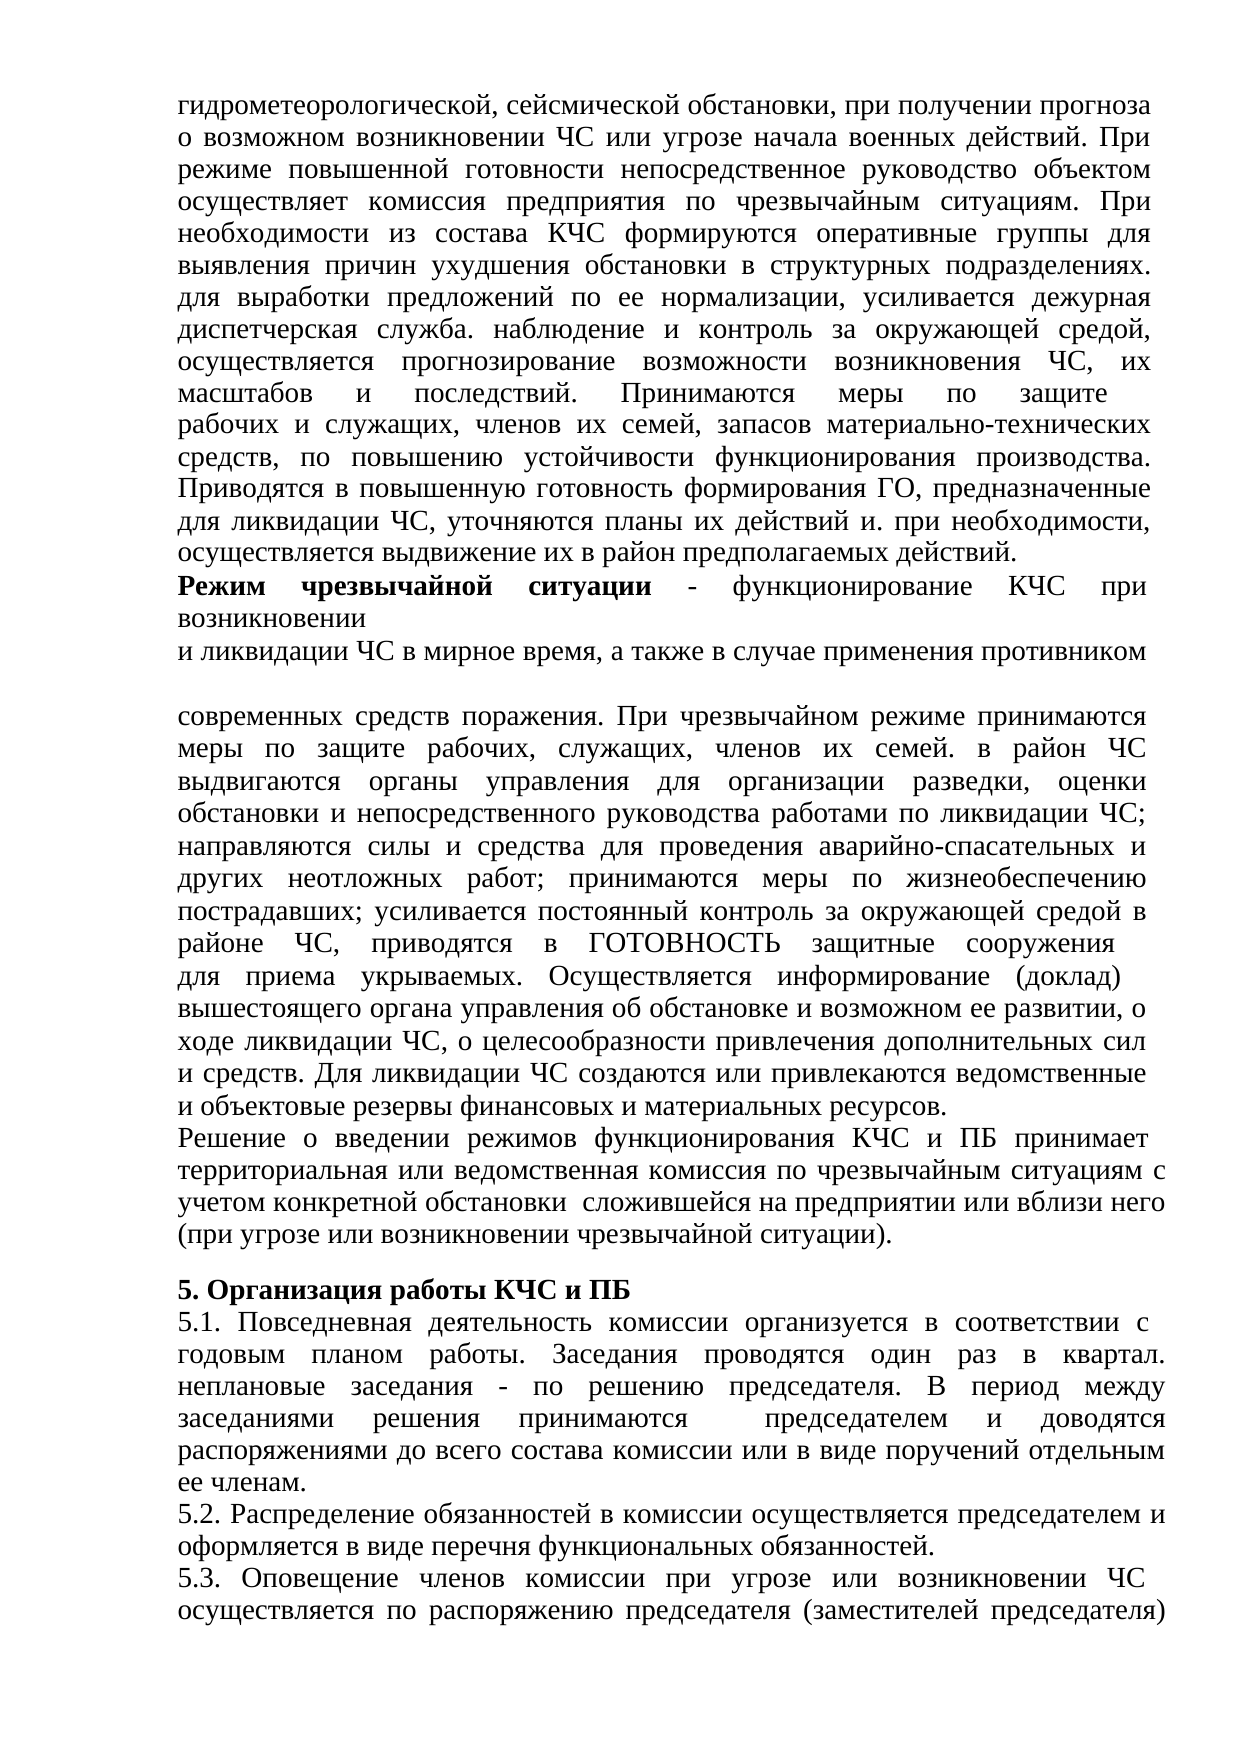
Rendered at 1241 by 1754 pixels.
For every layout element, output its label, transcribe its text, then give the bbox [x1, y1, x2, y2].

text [177, 1562, 1167, 1626]
text Решение о введении режимов функционирования КЧС и ПБ принимает территориальная или ведомственная комиссия по чрезвычайным ситуациям с учетом конкретной обстановки сложившейся на предприятии или вблизи него (при угрозе или возникновении чрезвычайной ситуации). [177, 1122, 1167, 1250]
text 5.1. Повседневная деятельность комиссии организуется в соответствии с годовым планом работы. Заседания проводятся один раз в квартал. неплановые заседания - по решению председателя. В период между заседаниями решения принимаются председателем и доводятся распоряжениями до всего состава комиссии или в виде поручений отдельным ее членам. [177, 1306, 1167, 1498]
text 5.2. Распределение обязанностей в комиссии осуществляется председателем и оформляется в виде перечня функциональных обязанностей. [177, 1498, 1167, 1562]
text гидрометеорологической, сейсмической обстановки, при получении прогноза о возможном возникновении ЧС или угрозе начала военных действий. При режиме повышенной готовности непосредственное руководство объектом осуществляет комиссия предприятия по чрезвычайным ситуациям. При необходимости из состава КЧС формируются оперативные группы для выявления причин ухудшения обстановки в структурных подразделениях. для выработки предложений по ее нормализации, усиливается дежурная диспетчерская служба. наблюдение и контроль за окружающей средой, осуществляется прогнозирование возможности возникновения ЧС, их масштабов и последствий. Принимаются меры по защите рабочих и служащих, членов их семей, запасов материально-технических средств, по повышению устойчивости функционирования производства. Приводятся в повышенную готовность формирования ГО, предназначенные для ликвидации ЧС, уточняются планы их действий и. при необходимости, осуществляется выдвижение их в район предполагаемых действий. [177, 89, 1152, 568]
text 5. Организация работы КЧС и ПБ [177, 1277, 1151, 1306]
text Режим чрезвычайной ситуации - функционирование КЧС при возникновении и ликвидации ЧС в мирное время, а также в случае применения противником современных средств поражения. При чрезвычайном режиме принимаются меры по защите рабочих, служащих, членов их семей. в район ЧС выдвигаются органы управления для организации разведки, оценки обстановки и непосредственного руководства работами по ликвидации ЧС; направляются силы и средства для проведения аварийно-спасательных и других неотложных работ; принимаются меры по жизнеобеспечению пострадавших; усиливается постоянный контроль за окружающей средой в районе ЧС, приводятся в ГОТОВНОСТЬ защитные сооружения для приема укрываемых. Осуществляется информирование (доклад) вышестоящего органа управления об обстановке и возможном ее развитии, о ходе ликвидации ЧС, о целесообразности привлечения дополнительных сил и средств. Для ликвидации ЧС создаются или привлекаются ведомственные и объектовые резервы финансовых и материальных ресурсов. [177, 569, 1147, 1122]
